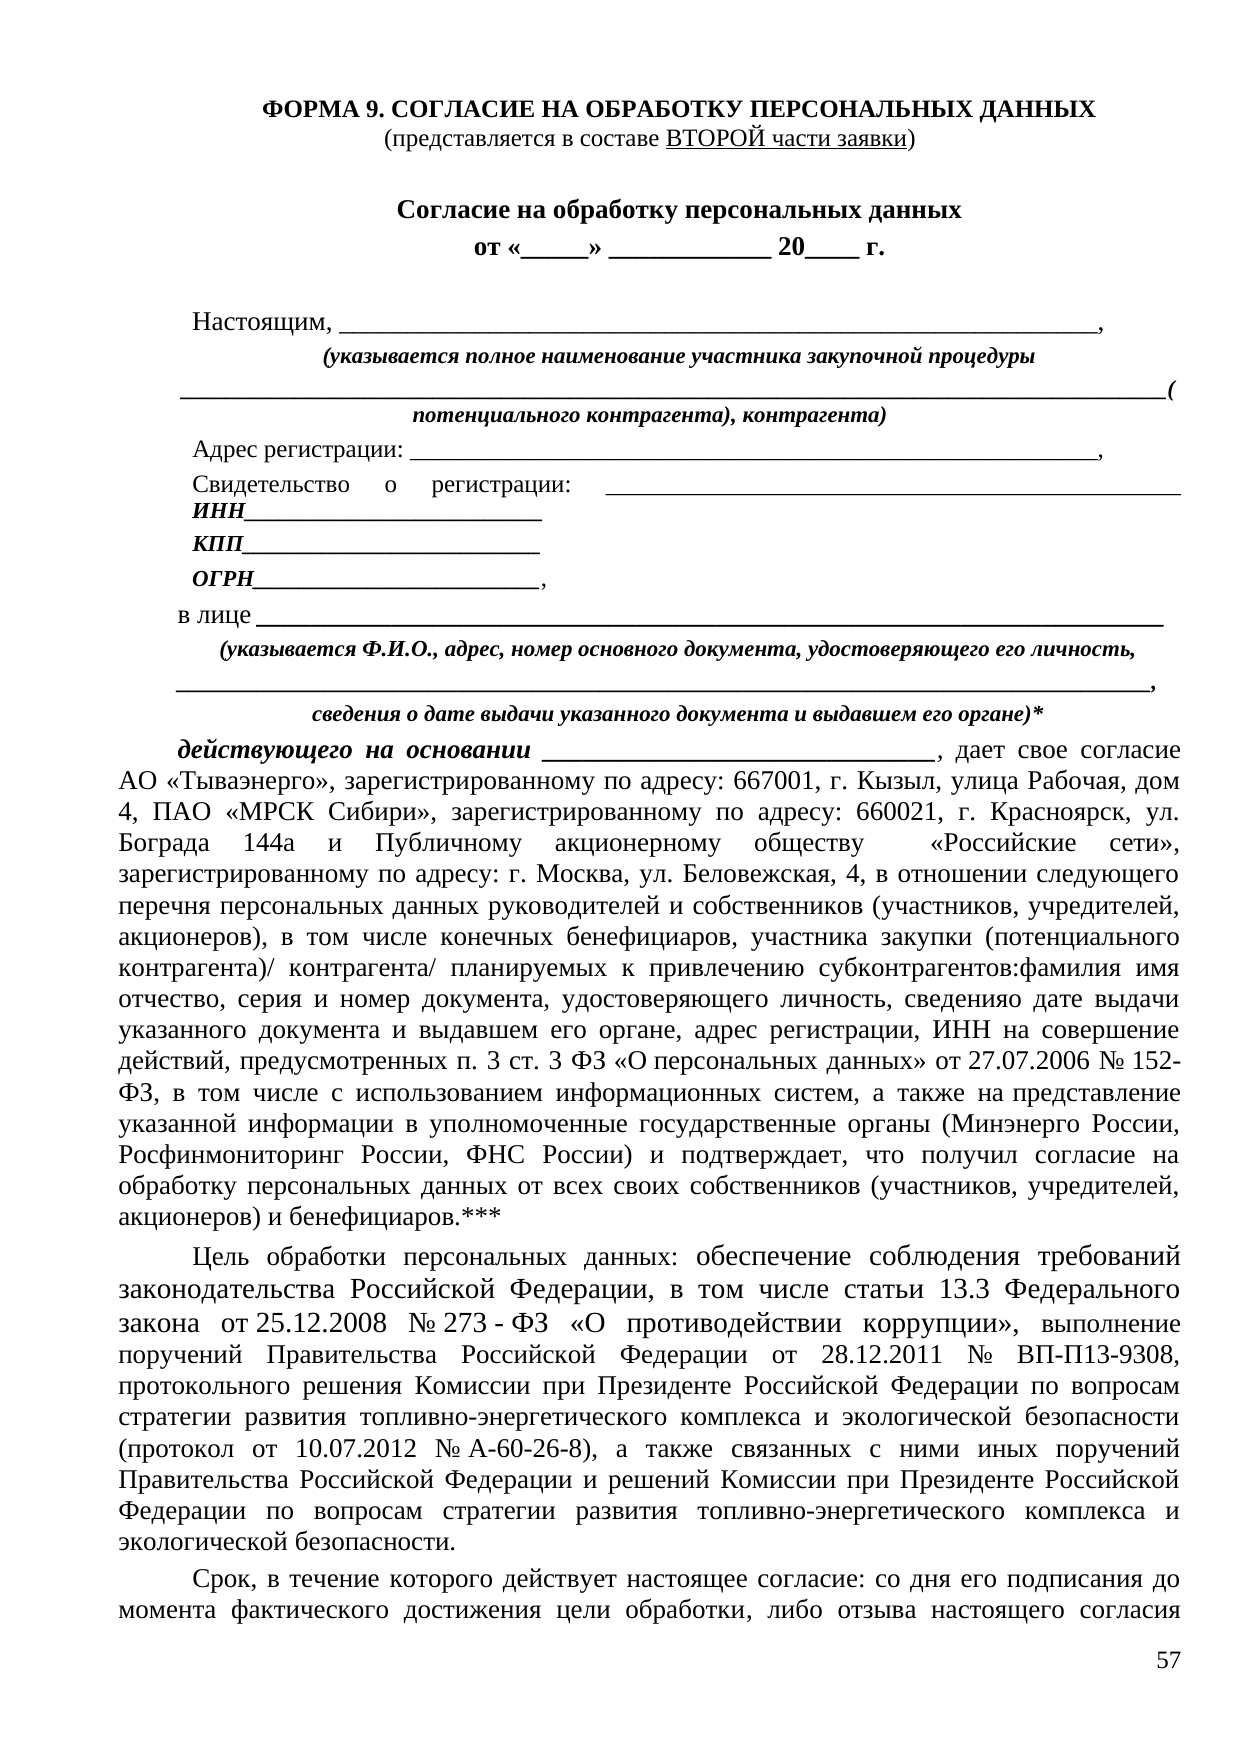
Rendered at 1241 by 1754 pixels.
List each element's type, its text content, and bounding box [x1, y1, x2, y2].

text Настоящим, ________________________________________________________, [118, 305, 1181, 336]
text (представляется в составе ВТОРОЙ части заявки) [118, 123, 1181, 151]
text Свидетельство о регистрации: ______________________________________________ ИНН__________________________ [192, 469, 1181, 524]
text (указывается полное наименование участника закупочной процедуры [118, 342, 1181, 369]
text ОГРН_________________________, [118, 563, 1181, 592]
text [118, 1562, 1181, 1625]
text КПП__________________________ [118, 530, 1181, 557]
text _____________________________________________________________________________________, [118, 668, 1181, 694]
text Адрес регистрации: _______________________________________________________, [118, 434, 1181, 463]
text от «_____» ____________ 20____ г. [118, 230, 1181, 261]
text ______________________________________________________________________________________(потенциального контрагента), контрагента) [118, 375, 1181, 428]
text сведения о дате выдачи указанного документа и выдавшем его органе)* [118, 700, 1181, 727]
text (указывается Ф.И.О., адрес, номер основного документа, удостоверяющего его личность, [118, 635, 1181, 662]
text Цель обработки персональных данных: обеспечение соблюдения требований законодательства Российской Федерации, в том числе статьи 13.3 Федерального закона от 25.12.2008 № 273 - ФЗ «О противодействии коррупции», выполнение поручений Правительства Российской Федерации от 28.12.2011 № ВП-П13-9308, протокольного решения Комиссии при Президенте Российской Федерации по вопросам стратегии развития топливно-энергетического комплекса и экологической безопасности (протокол от 10.07.2012 № А-60-26-8), а также связанных с ними иных поручений Правительства Российской Федерации и решений Комиссии при Президенте Российской Федерации по вопросам стратегии развития топливно-энергетического комплекса и экологической безопасности. [118, 1238, 1181, 1556]
text действующего на основании _____________________________, дает свое согласие АО «Тываэнерго», зарегистрированному по адресу: 667001, г. Кызыл, улица Рабочая, дом 4, ПАО «МРСК Сибири», зарегистрированному по адресу: 660021, г. Красноярск, ул. Бограда 144а и Публичному акционерному обществу «Российские сети», зарегистрированному по адресу: г. Москва, ул. Беловежская, 4, в отношении следующего перечня персональных данных руководителей и собственников (участников, учредителей, акционеров), в том числе конечных бенефициаров, участника закупки (потенциального контрагента)/ контрагента/ планируемых к привлечению субконтрагентов:фамилия имя отчество, серия и номер документа, удостоверяющего личность, сведенияо дате выдачи указанного документа и выдавшем его органе, адрес регистрации, ИНН на совершение действий, предусмотренных п. 3 ст. 3 ФЗ «О персональных данных» от 27.07.2006 № 152-ФЗ, в том числе с использованием информационных систем, а также на представление указанной информации в уполномоченные государственные органы (Минэнерго России, Росфинмониторинг России, ФНС России) и подтверждает, что получил согласие на обработку персональных данных от всех своих собственников (участников, учредителей, акционеров) и бенефициаров.*** [118, 733, 1181, 1231]
text ФОРМА 9. Согласие на обработку персональных данных [177, 94, 1181, 123]
text Согласие на обработку персональных данных [118, 193, 1181, 224]
text в лице ___________________________________________________________________ [118, 598, 1181, 629]
